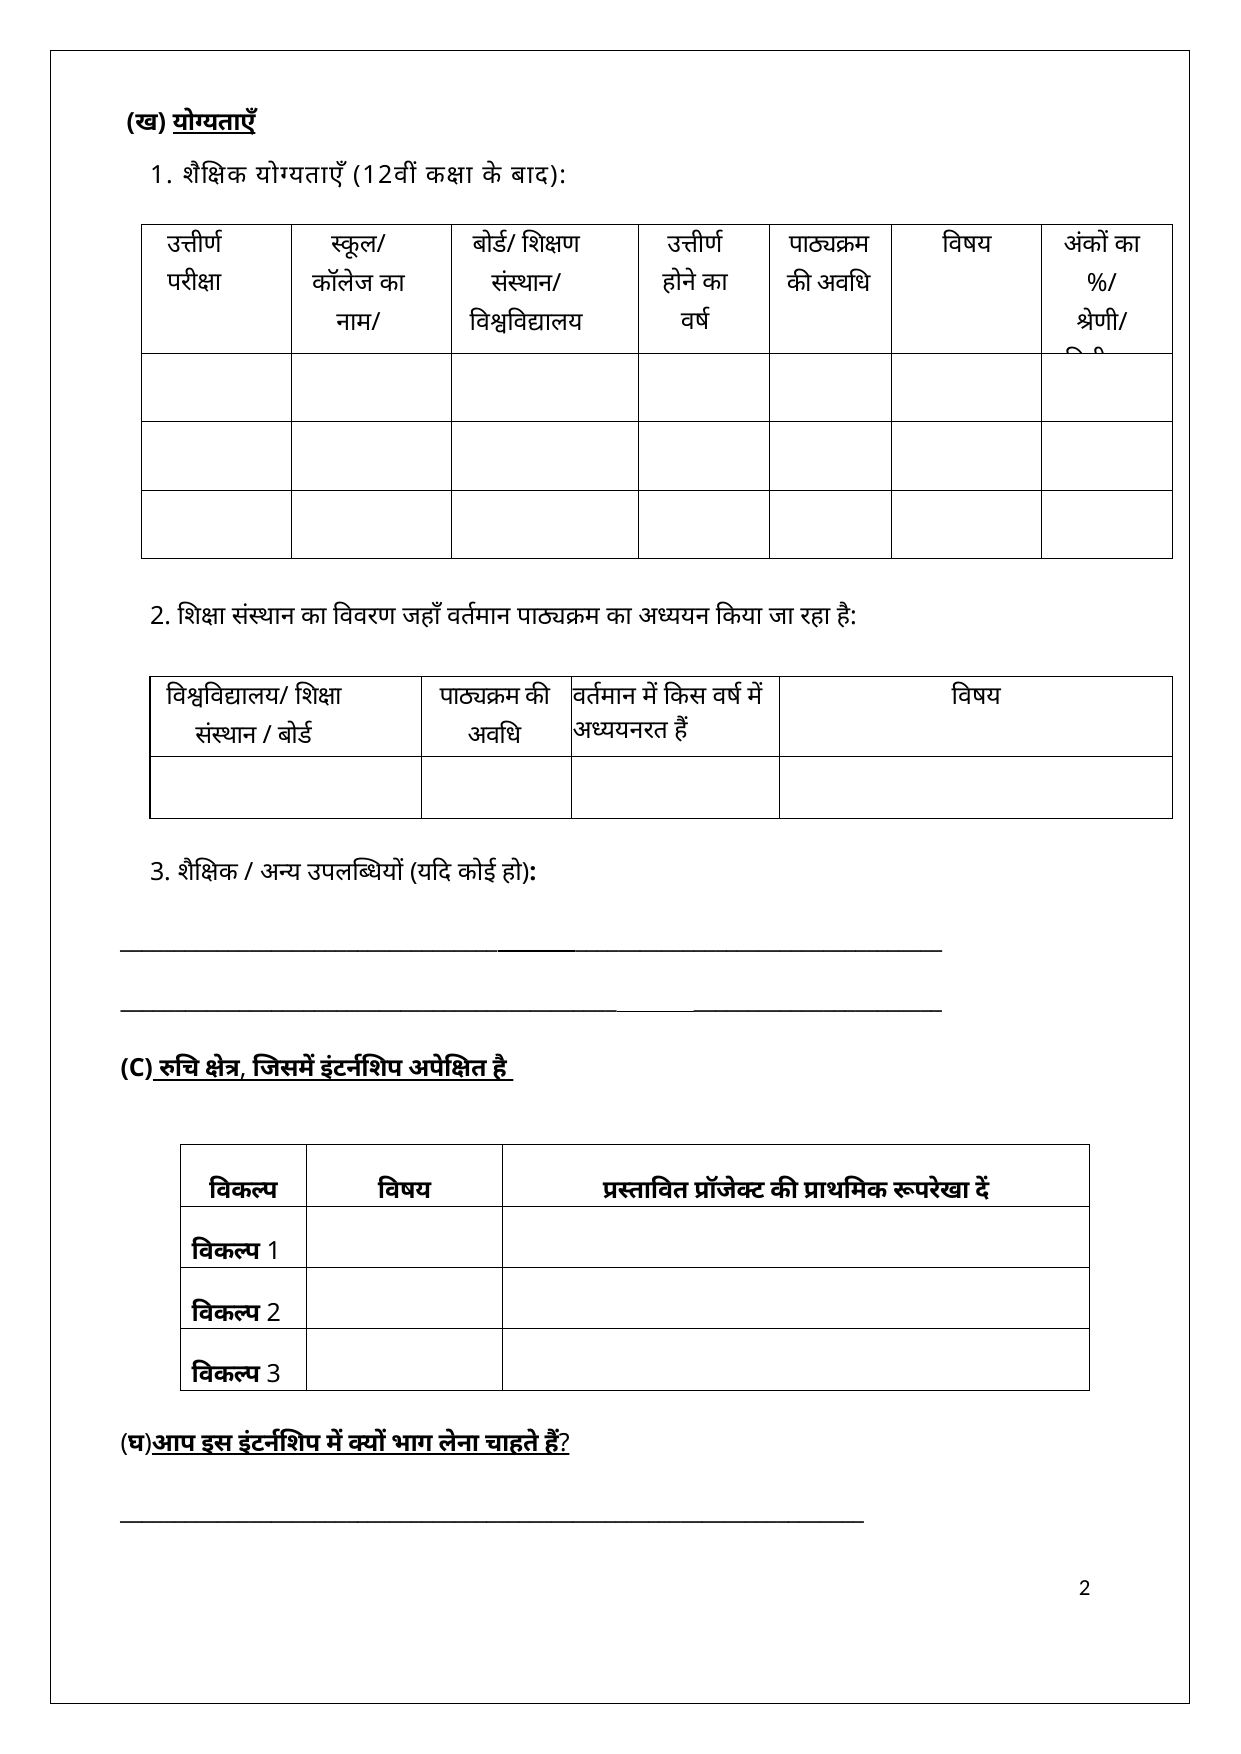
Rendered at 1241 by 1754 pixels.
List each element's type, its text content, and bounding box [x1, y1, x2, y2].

table_cell [770, 354, 891, 421]
table_header विश्वविद्यालय/ शिक्षा संस्थान / बोर्ड [151, 677, 421, 756]
table_cell [1042, 491, 1172, 558]
table_cell [892, 422, 1041, 489]
table_header विषय [780, 677, 1172, 756]
table_cell [503, 1268, 1089, 1328]
table_cell [292, 491, 451, 558]
table_cell [307, 1329, 502, 1389]
table_header बोर्ड/ शिक्षण संस्थान/ विश्वविद्यालय [452, 225, 638, 353]
table_cell [1042, 422, 1172, 489]
table_header वर्तमान में किस वर्ष में अध्ययनरत हैं [572, 677, 779, 756]
text ______________________________________________ _______________________ [120, 982, 1090, 1016]
text (ख) योग्यताएँ [120, 103, 1090, 137]
table_cell विकल्प 1 [181, 1207, 306, 1267]
table_cell [503, 1329, 1089, 1389]
text 2. शिक्षा संस्थान का विवरण जहाँ वर्तमान पाठ्यक्रम का अध्ययन किया जा रहा है: [150, 598, 1045, 632]
table_cell [639, 422, 769, 489]
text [120, 1493, 1090, 1527]
table_cell [892, 491, 1041, 558]
text ___________________________________ __________________________________ [120, 921, 1090, 955]
table_header अंकों का%/ श्रेणी/ डिवीजन [1042, 225, 1172, 353]
table_cell [1042, 354, 1172, 421]
table_header उत्तीर्ण होने का वर्ष [639, 225, 769, 353]
table_header विषय [307, 1145, 502, 1206]
table_cell [142, 422, 291, 489]
table_cell [142, 491, 291, 558]
table_header उत्तीर्ण परीक्षा [142, 225, 291, 353]
table_cell [307, 1268, 502, 1328]
table_cell [292, 354, 451, 421]
text 3. शैक्षिक / अन्य उपलब्धियों (यदि कोई हो): [150, 853, 1090, 887]
table_cell विकल्प 3 [181, 1329, 306, 1389]
table_cell [307, 1207, 502, 1267]
table_cell [780, 757, 1172, 818]
table_cell [892, 354, 1041, 421]
table_cell [142, 354, 291, 421]
table_header विकल्प [181, 1145, 306, 1206]
table_cell [151, 757, 421, 818]
table_header पाठ्यक्रम की अवधि [770, 225, 891, 353]
table_cell [503, 1207, 1089, 1267]
text (घ)आप इस इंटर्नशिप में क्यों भाग लेना चाहते हैं? [120, 1425, 1090, 1459]
table_header पाठ्यक्रम की अवधि [422, 677, 571, 756]
text (C) रुचि क्षेत्र, जिसमें इंटर्नशिप अपेक्षित है [120, 1050, 1090, 1084]
table_cell [452, 422, 638, 489]
table_cell [770, 422, 891, 489]
table_cell [572, 757, 779, 818]
table_cell [770, 491, 891, 558]
table_header प्रस्तावित प्रॉजेक्ट की प्राथमिक रूपरेखा दें [503, 1145, 1089, 1206]
table_cell [452, 354, 638, 421]
table_cell [422, 757, 571, 818]
table_cell विकल्प 2 [181, 1268, 306, 1328]
table_header स्कूल/कॉलेज का नाम/ [292, 225, 451, 353]
text 1. शैक्षिक योग्यताएँ (12वीं कक्षा के बाद): [150, 156, 1090, 190]
table_header विषय [892, 225, 1041, 353]
table_cell [452, 491, 638, 558]
table_cell [639, 354, 769, 421]
table_cell [639, 491, 769, 558]
table_cell [292, 422, 451, 489]
